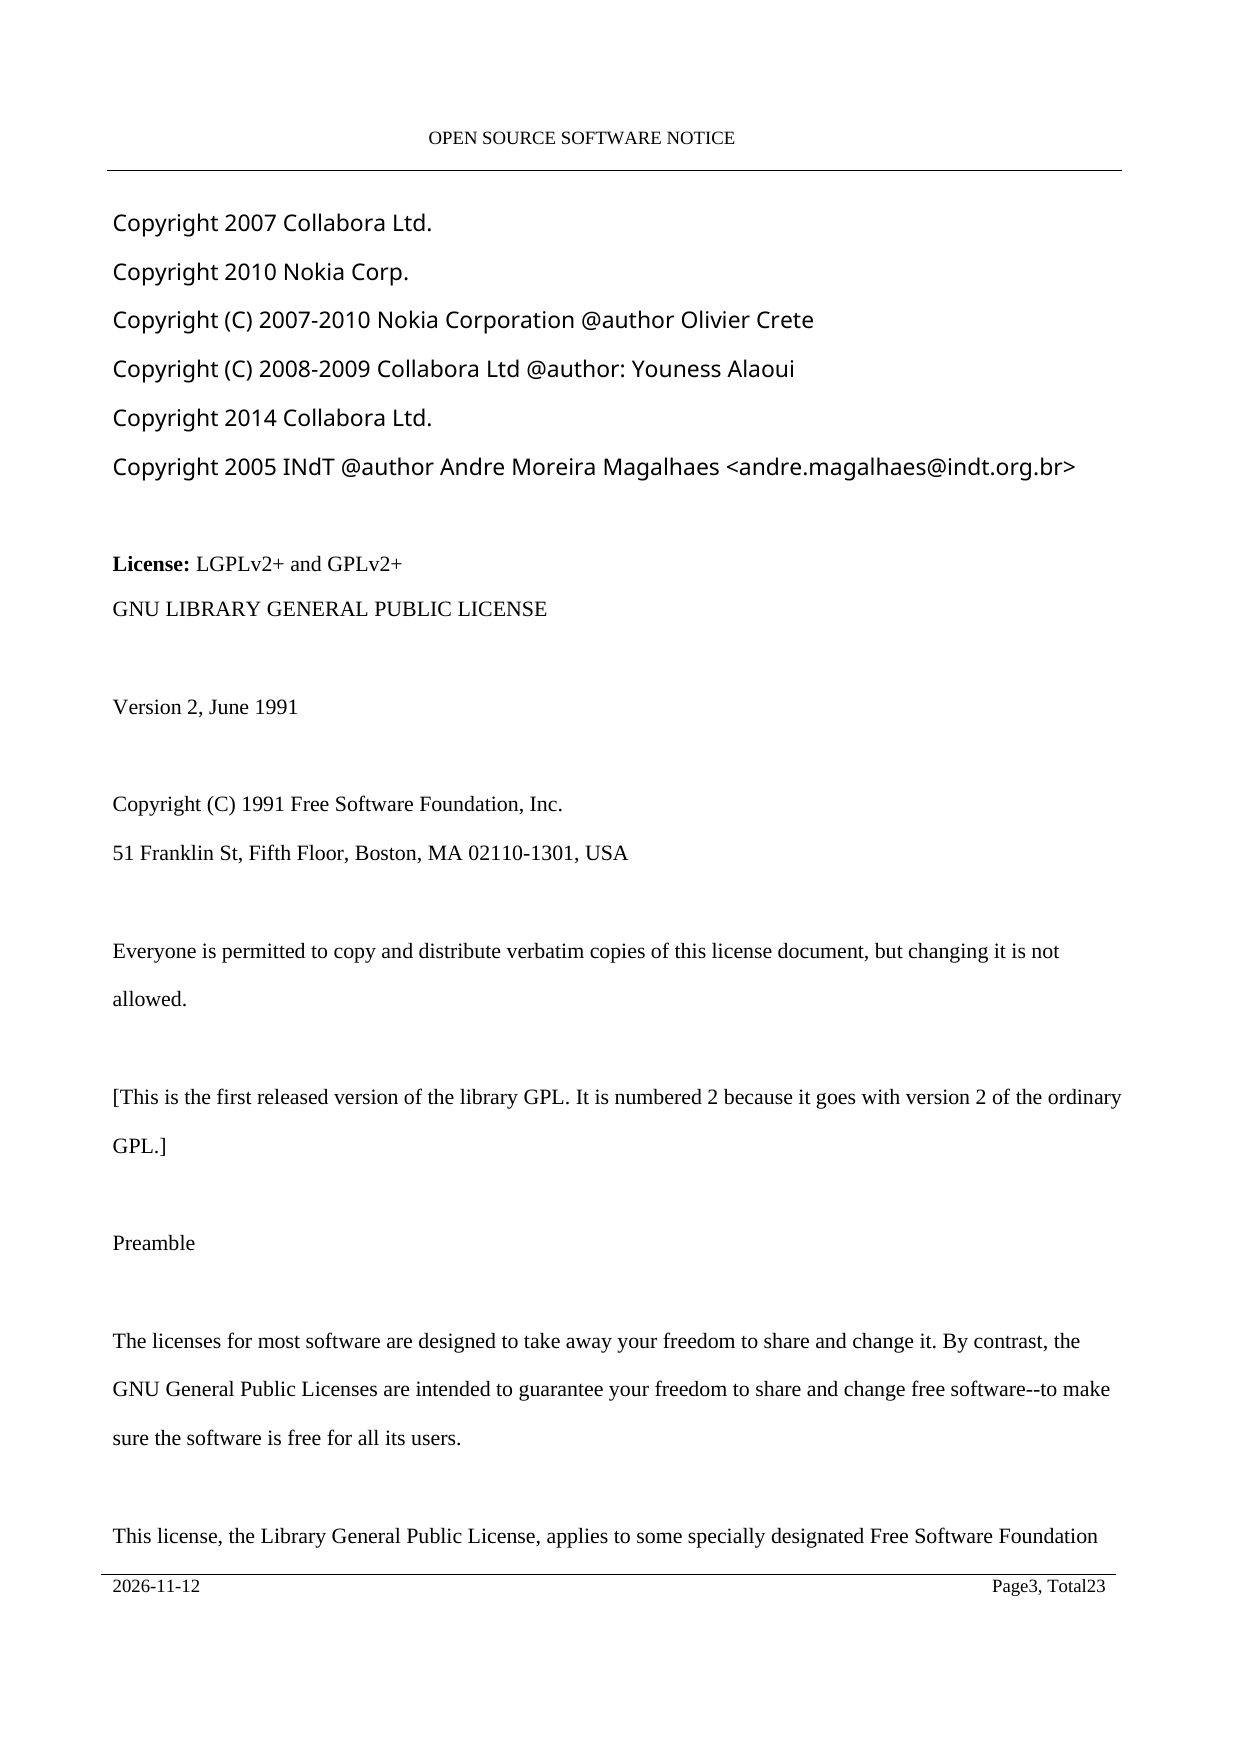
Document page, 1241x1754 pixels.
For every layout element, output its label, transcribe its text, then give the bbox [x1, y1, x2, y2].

text License: LGPLv2+ and GPLv2+ [112, 548, 1128, 580]
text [112, 206, 1128, 531]
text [112, 593, 1128, 1551]
